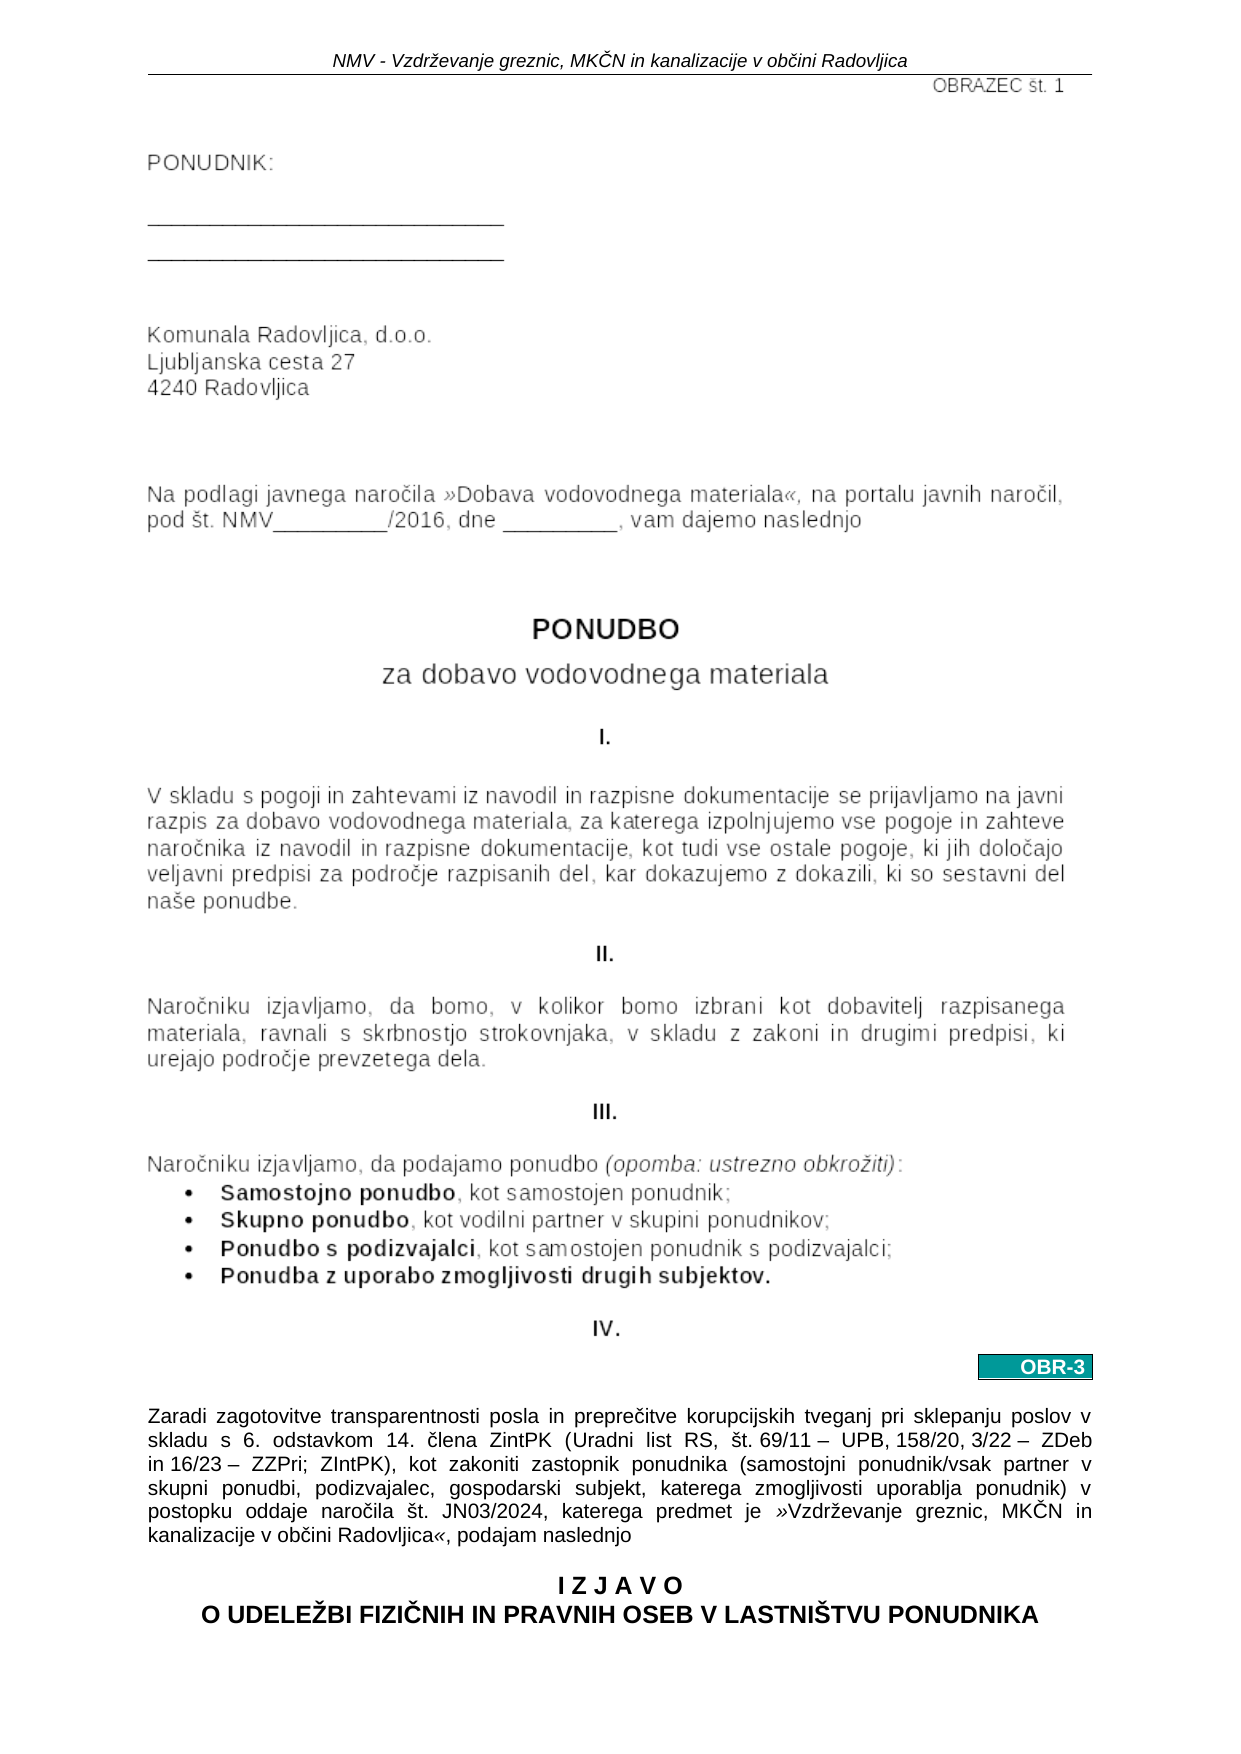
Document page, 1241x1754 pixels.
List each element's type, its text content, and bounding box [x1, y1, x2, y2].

text Zaradi zagotovitve transparentnosti posla in preprečitve korupcijskih tveganj pri sklepanju poslov v skladu s 6. odstavkom 14. člena ZintPK (Uradni list RS, št. 69/11 – UPB, 158/20, 3/22 – ZDeb in 16/23 – ZZPri; ZIntPK), kot zakoniti zastopnik ponudnika (samostojni ponudnik/vsak partner v skupni ponudbi, podizvajalec, gospodarski subjekt, katerega zmogljivosti uporablja ponudnik) v postopku oddaje naročila št. JN03/2024, katerega predmet je »Vzdrževanje greznic, MKČN in kanalizacije v občini Radovljica«, podajam naslednjo [148, 1403, 1092, 1547]
text O UDELEŽBI FIZIČNIH IN PRAVNIH OSEB V LASTNIŠTVU PONUDNIKA [148, 1600, 1092, 1629]
text I Z J A V O [148, 1571, 1092, 1600]
table_header OBR-3 [979, 1355, 1092, 1378]
